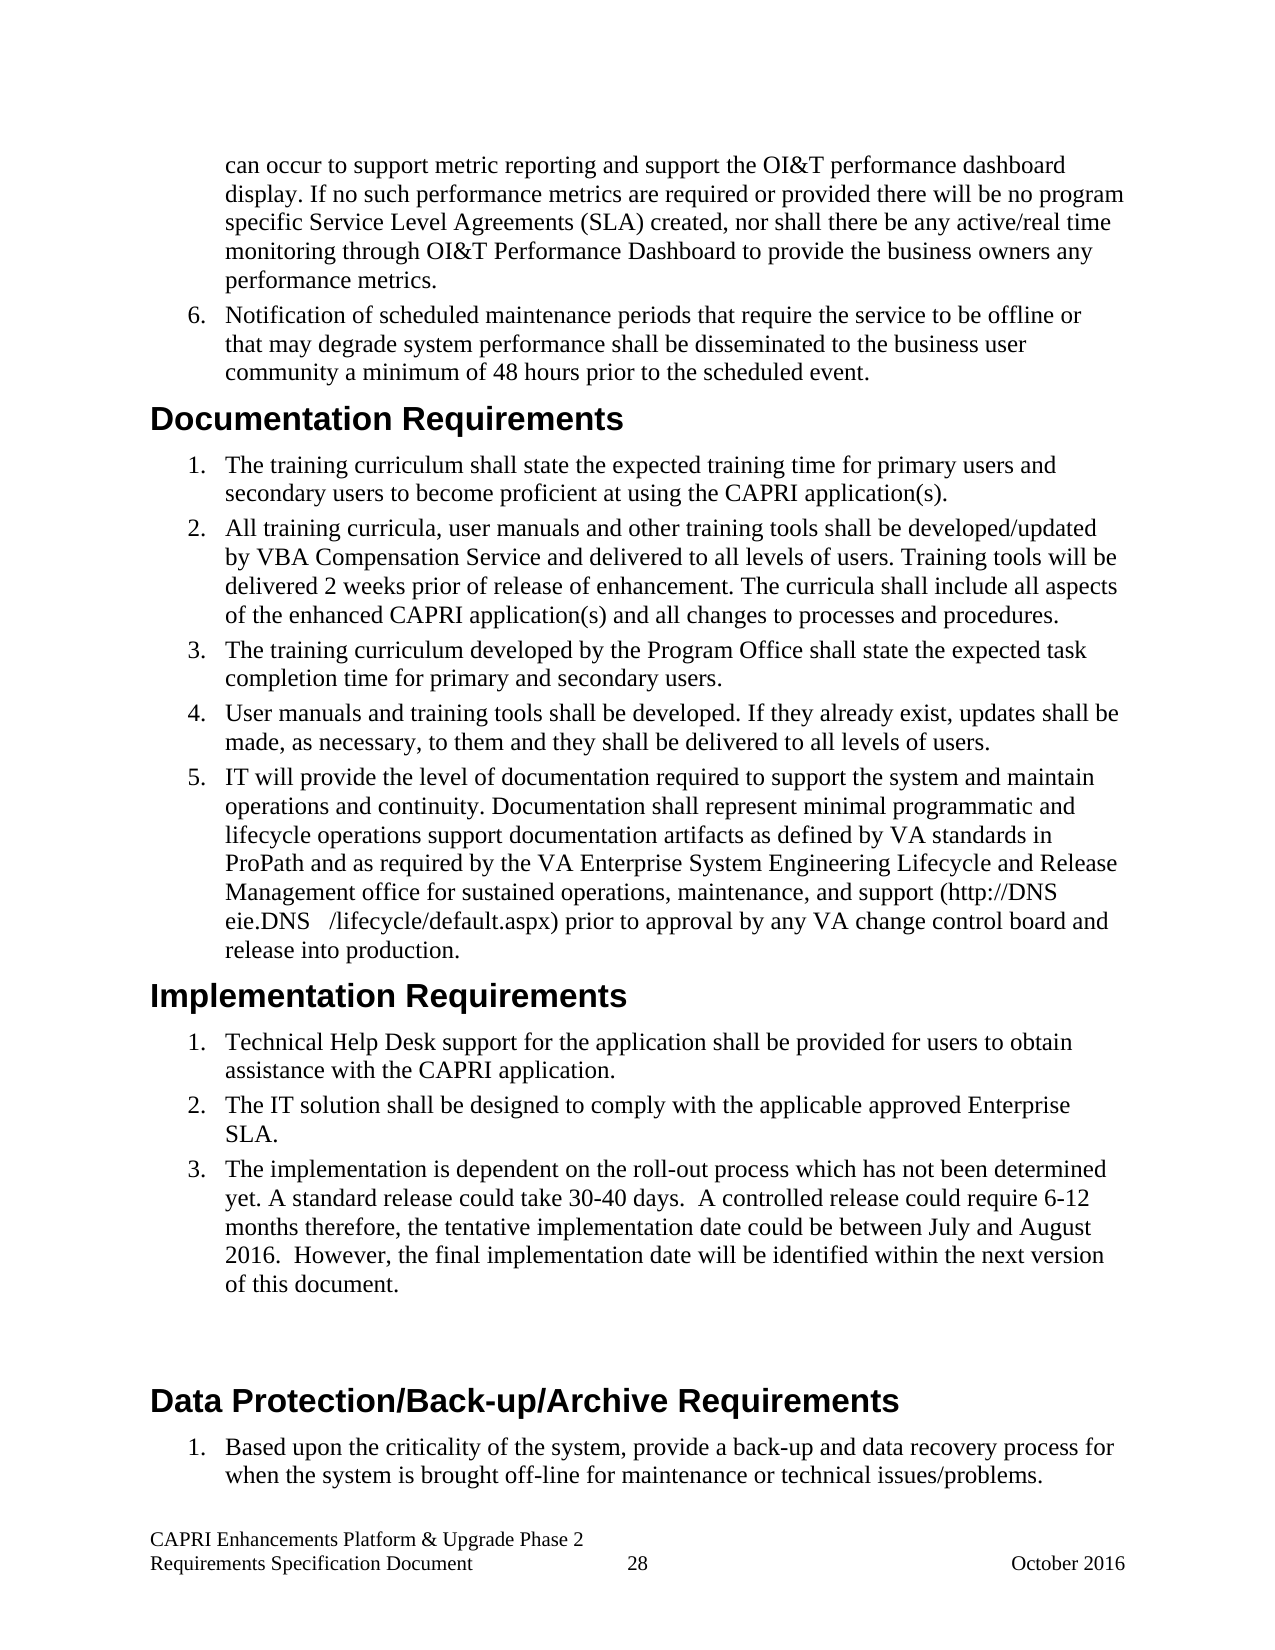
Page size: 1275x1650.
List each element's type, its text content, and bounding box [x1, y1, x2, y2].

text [187, 150, 1125, 294]
list Implementation Requirements [150, 976, 1125, 1014]
text The training curriculum developed by the Program Office shall state the expected task completion time for primary and secondary users. [187, 635, 1125, 692]
text IT will provide the level of documentation required to support the system and maintain operations and continuity. Documentation shall represent minimal programmatic and lifecycle operations support documentation artifacts as defined by VA standards in ProPath and as required by the VA Enterprise System Engineering Lifecycle and Release Management office for sustained operations, maintenance, and support (http://DNS eie.DNS /lifecycle/default.aspx) prior to approval by any VA change control board and release into production. [187, 762, 1125, 963]
list The training curriculum shall state the expected training time for primary users and secondary users to become proficient at using the CAPRI application(s). [187, 450, 1125, 507]
text All training curricula, user manuals and other training tools shall be developed/updated by VBA Compensation Service and delivered to all levels of users. Training tools will be delivered 2 weeks prior of release of enhancement. The curricula shall include all aspects of the enhanced CAPRI application(s) and all changes to processes and procedures. [187, 513, 1125, 628]
list Documentation Requirements [150, 399, 1125, 437]
list Based upon the criticality of the system, provide a back-up and data recovery process for when the system is brought off-line for maintenance or technical issues/problems. [187, 1432, 1125, 1489]
list Data Protection/Back-up/Archive Requirements [150, 1381, 1125, 1419]
text The implementation is dependent on the roll-out process which has not been determined yet. A standard release could take 30-40 days. A controlled release could require 6-12 months therefore, the tentative implementation date could be between July and August 2016. However, the final implementation date will be identified within the next version of this document. [187, 1154, 1125, 1298]
text User manuals and training tools shall be developed. If they already exist, updates shall be made, as necessary, to them and they shall be delivered to all levels of users. [187, 698, 1125, 756]
list Technical Help Desk support for the application shall be provided for users to obtain assistance with the CAPRI application. [187, 1027, 1125, 1084]
text The IT solution shall be designed to comply with the applicable approved Enterprise SLA. [187, 1091, 1125, 1148]
text Notification of scheduled maintenance periods that require the service to be offline or that may degrade system performance shall be disseminated to the business user community a minimum of 48 hours prior to the scheduled event. [187, 300, 1125, 386]
